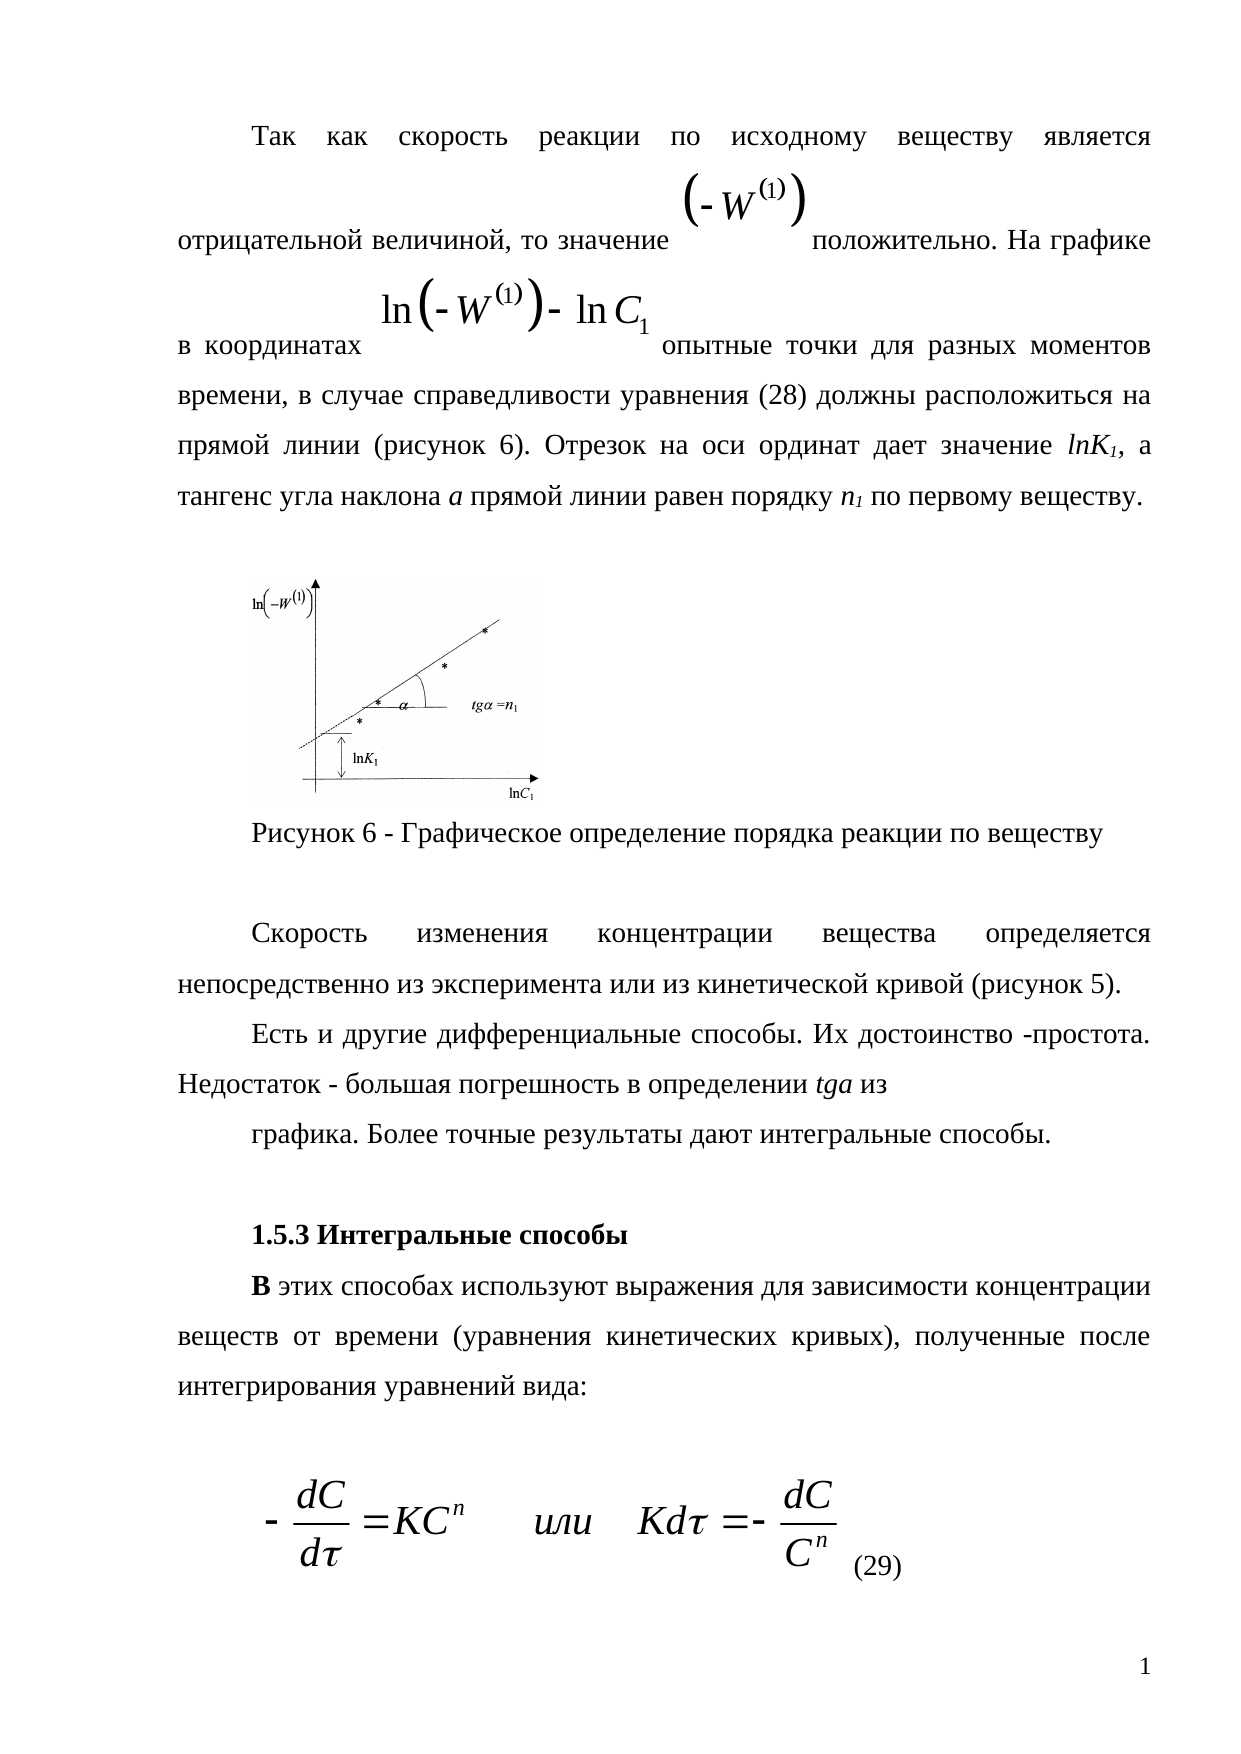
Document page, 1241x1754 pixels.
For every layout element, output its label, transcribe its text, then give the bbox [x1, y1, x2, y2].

text графика. Более точные результаты дают интегральные способы. [177, 1117, 1152, 1150]
text Скорость изменения концентрации вещества определяется непосредственно из эксперимента или из кинетической кривой (рисунок 5). [177, 915, 1152, 999]
text 1.5.3 Интегральные способы [177, 1217, 1152, 1251]
picture [251, 578, 541, 801]
text Так как скорость реакции по исходному веществу является отрицательной величиной, то значение положительно. На графике в координатах опытные точки для разных моментов времени, в случае справедливости уравнения (28) должны расположиться на прямой линии (рисунок 6). Отрезок на оси ординат дает значение lnК1, а тангенс угла наклона а прямой линии равен порядку п1 по первому веществу. [177, 118, 1152, 511]
text Есть и другие дифференциальные способы. Их достоинство -простота. Недостаток - большая погрешность в определении tga из [177, 1016, 1152, 1100]
text Рисунок 6 - Графическое определение порядка реакции по веществу [177, 815, 1152, 848]
text В этих способах используют выражения для зависимости концентрации веществ от времени (уравнения кинетических кривых), полученные после интегрирования уравнений вида: [177, 1268, 1152, 1402]
text (29) [177, 1469, 1152, 1581]
